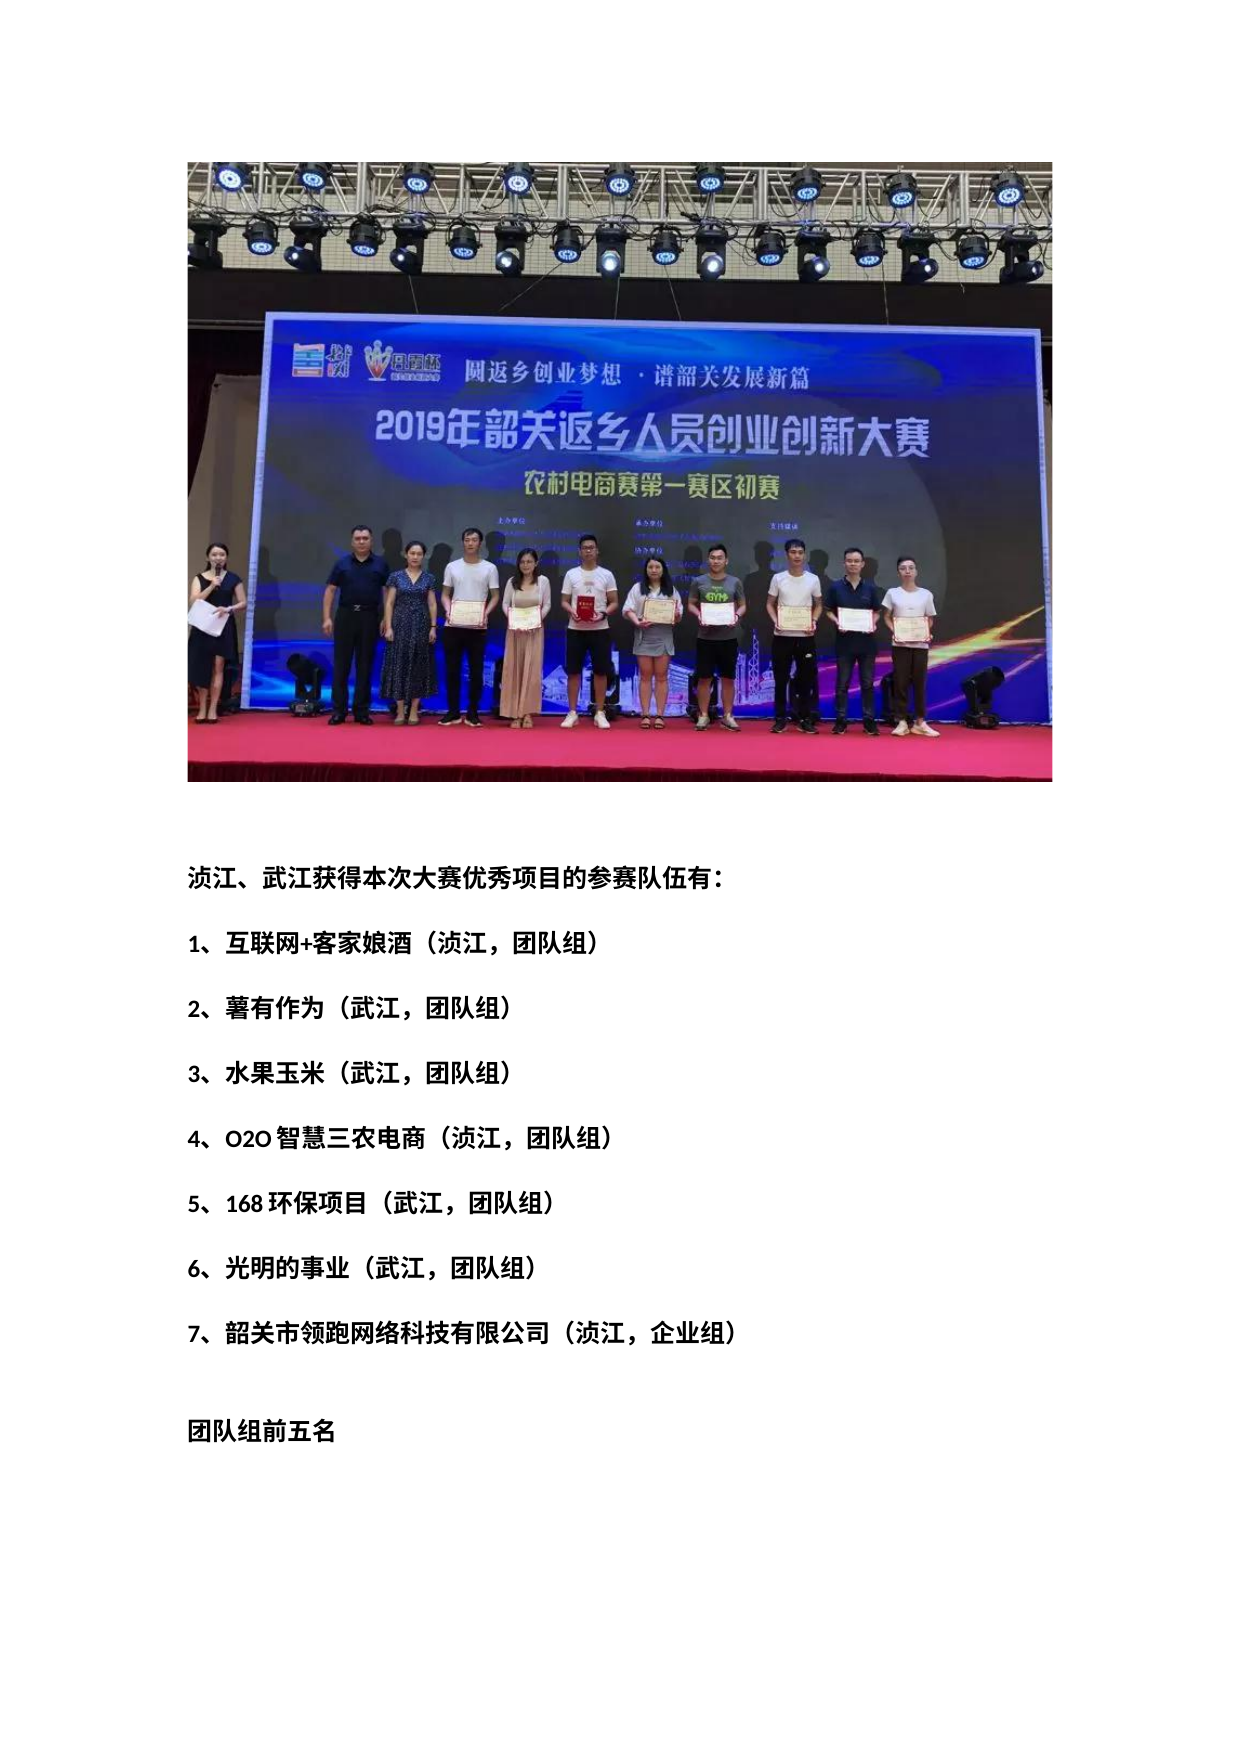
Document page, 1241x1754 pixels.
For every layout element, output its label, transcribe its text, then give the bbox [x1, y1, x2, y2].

text 2、薯有作为（武江，团队组） [187, 974, 1053, 1039]
text 浈江、武江获得本次大赛优秀项目的参赛队伍有： [187, 844, 1053, 909]
text 5、168环保项目（武江，团队组） [187, 1169, 1053, 1234]
text 6、光明的事业（武江，团队组） [187, 1234, 1053, 1299]
text 3、水果玉米（武江，团队组） [187, 1039, 1053, 1104]
text 1、互联网+客家娘酒（浈江，团队组） [187, 909, 1053, 974]
text 4、O2O智慧三农电商（浈江，团队组） [187, 1104, 1053, 1169]
text 7、韶关市领跑网络科技有限公司（浈江，企业组） [187, 1299, 1053, 1364]
text 团队组前五名 [187, 1397, 1053, 1462]
picture [187, 162, 1053, 782]
